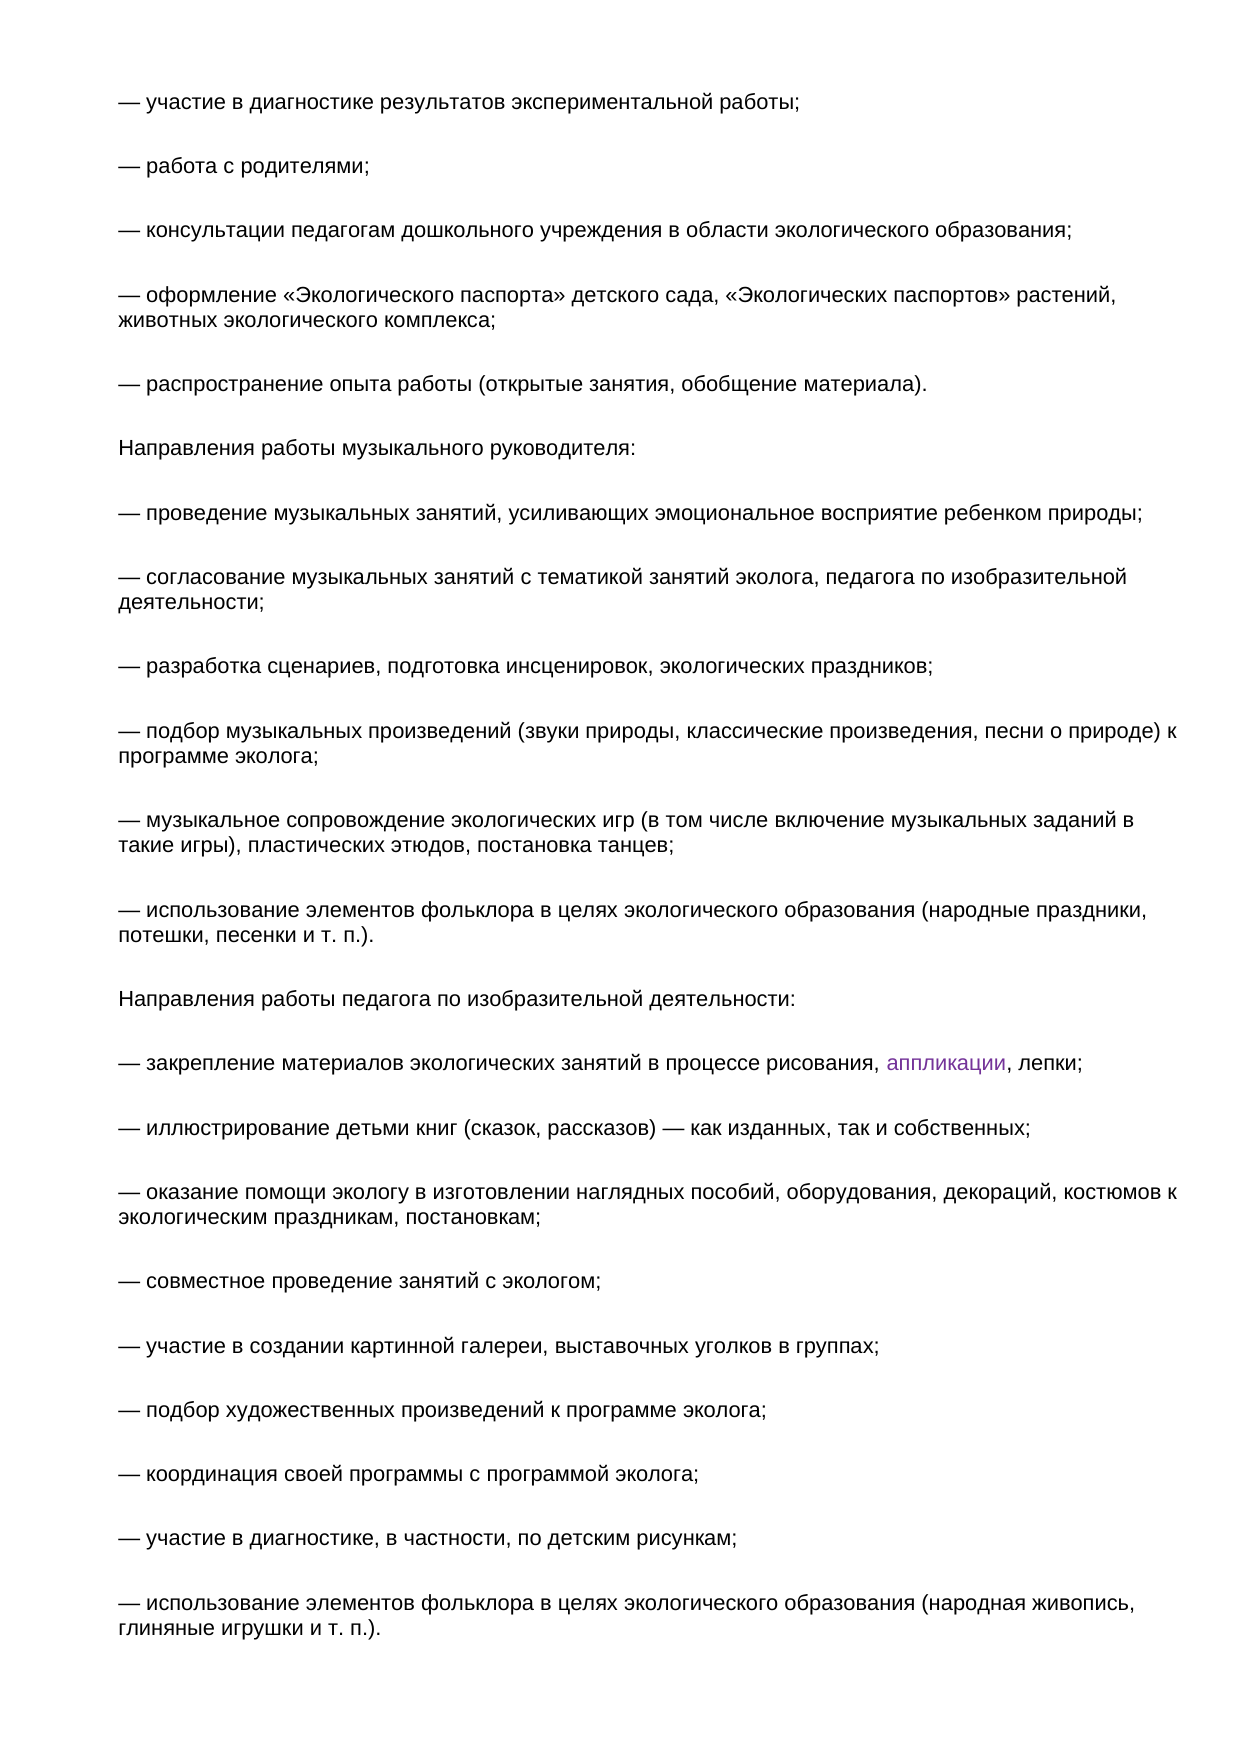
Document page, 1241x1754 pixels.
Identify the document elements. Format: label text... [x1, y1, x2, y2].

text — использование элементов фольклора в целях экологического образования (народные праздники, потешки, песенки и т. п.). [118, 896, 1181, 947]
text — участие в диагностике результатов экспериментальной работы; [118, 89, 1181, 114]
text — координация своей программы с программой эколога; [118, 1461, 1181, 1486]
text — подбор художественных произведений к программе эколога; [118, 1397, 1181, 1422]
text — совместное проведение занятий с экологом; [118, 1268, 1181, 1293]
text — использование элементов фольклора в целях экологического образования (народная живопись, глиняные игрушки и т. п.). [118, 1589, 1181, 1640]
text Направления работы педагога по изобразительной деятельности: [118, 986, 1181, 1011]
text — музыкальное сопровождение экологических игр (в том числе включение музыкальных заданий в такие игры), пластических этюдов, постановка танцев; [118, 807, 1181, 857]
text — закрепление материалов экологических занятий в процессе рисования, аппликации, лепки; [118, 1050, 1181, 1075]
text — участие в создании картинной галереи, выставочных уголков в группах; [118, 1332, 1181, 1358]
text — согласование музыкальных занятий с тематикой занятий эколога, педагога по изобразительной деятельности; [118, 564, 1181, 614]
text — участие в диагностике, в частности, по детским рисункам; [118, 1525, 1181, 1551]
text — работа с родителями; [118, 153, 1181, 178]
text — подбор музыкальных произведений (звуки природы, классические произведения, песни о природе) к программе эколога; [118, 717, 1181, 768]
text — разработка сценариев, подготовка инсценировок, экологических праздников; [118, 653, 1181, 678]
text Направления работы музыкального руководителя: [118, 435, 1181, 460]
text — консультации педагогам дошкольного учреждения в области экологического образования; [118, 217, 1181, 242]
text — проведение музыкальных занятий, усиливающих эмоциональное восприятие ребенком природы; [118, 499, 1181, 525]
text — иллюстрирование детьми книг (сказок, рассказов) — как изданных, так и собственных; [118, 1114, 1181, 1140]
text — распространение опыта работы (открытые занятия, обобщение материала). [118, 371, 1181, 396]
text — оказание помощи экологу в изготовлении наглядных пособий, оборудования, декораций, костюмов к экологическим праздникам, постановкам; [118, 1179, 1181, 1229]
text — оформление «Экологического паспорта» детского сада, «Экологических паспортов» растений, животных экологического комплекса; [118, 281, 1181, 332]
